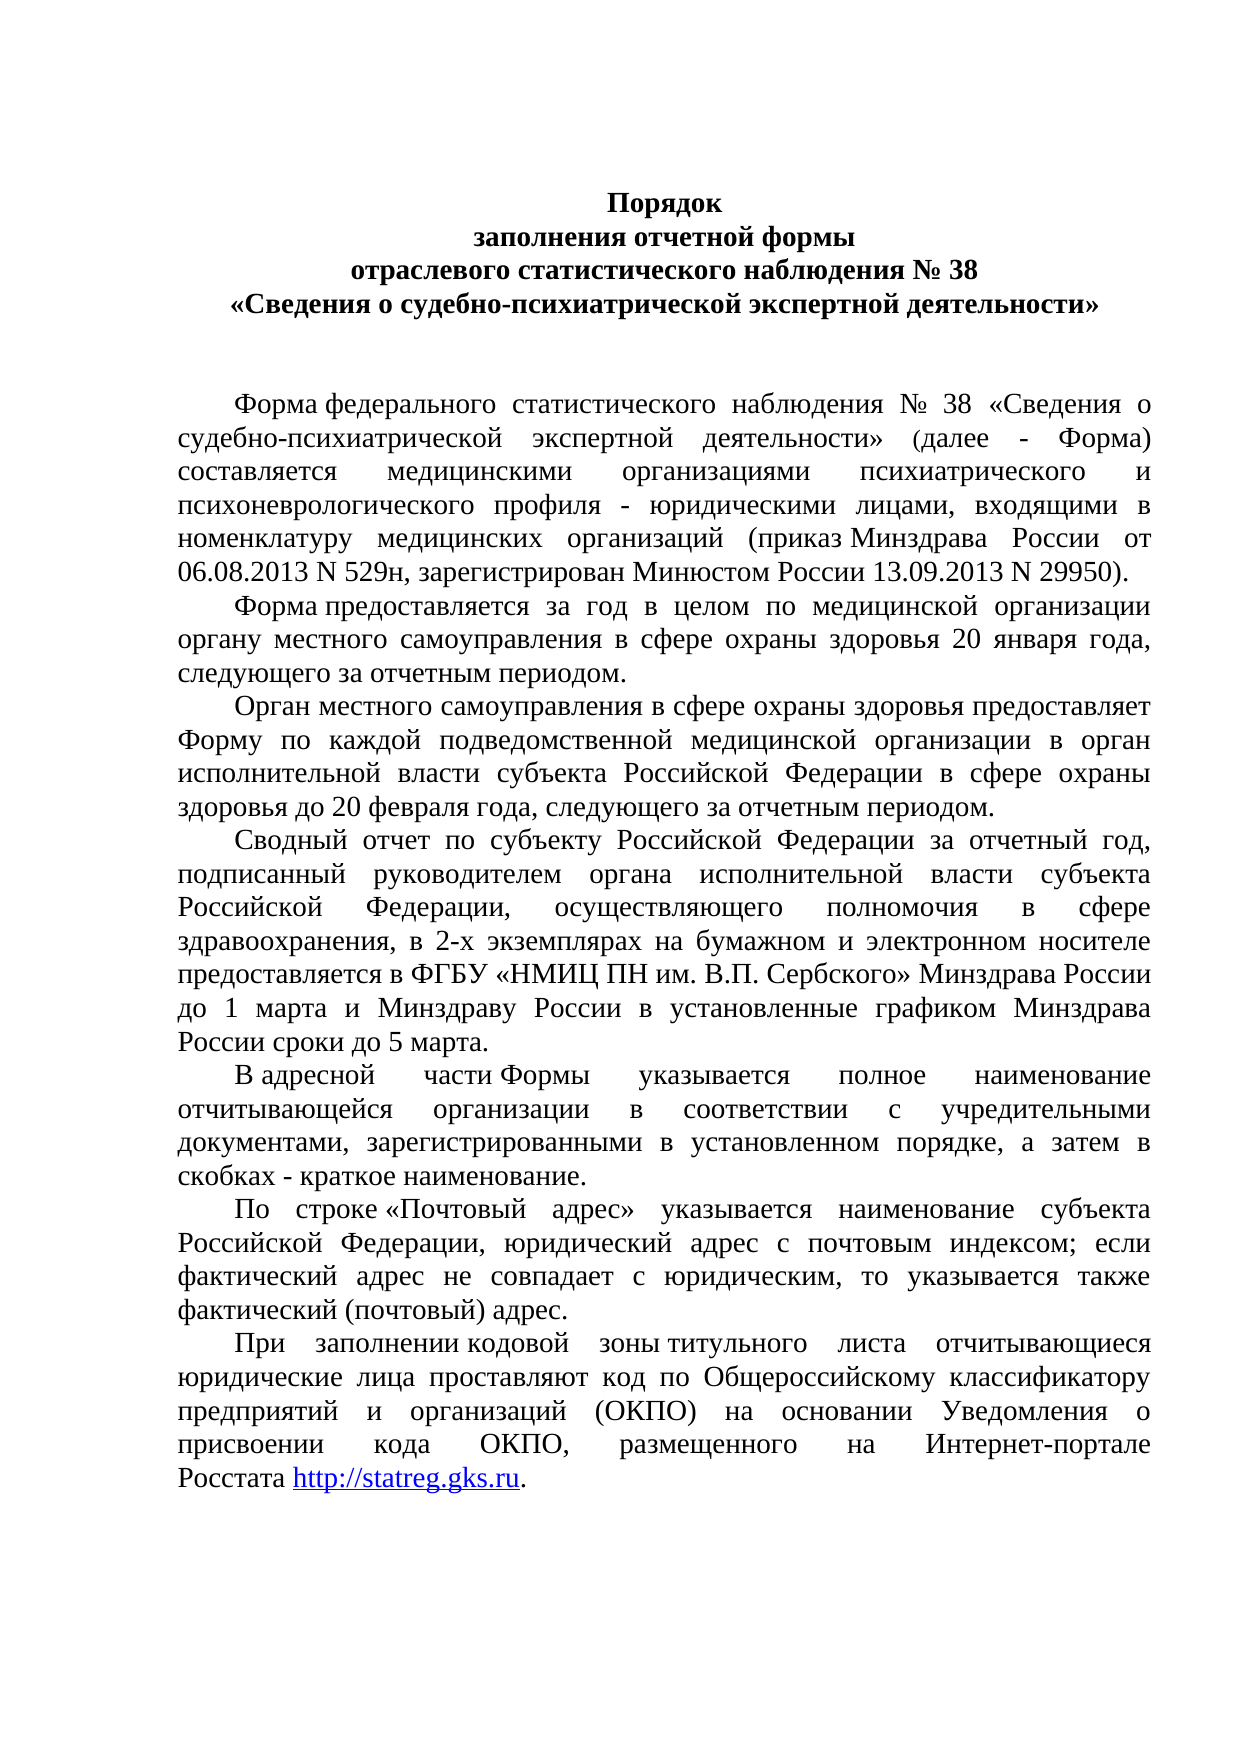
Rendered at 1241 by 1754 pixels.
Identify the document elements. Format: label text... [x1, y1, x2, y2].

text Форма предоставляется за год в целом по медицинской организации органу местного самоуправления в сфере охраны здоровья 20 января года, следующего за отчетным периодом. [177, 588, 1152, 688]
text отраслевого статистического наблюдения № 38 [177, 252, 1152, 286]
text «Сведения о судебно-психиатрической экспертной деятельности» [177, 286, 1152, 319]
text В адресной части Формы указывается полное наименование отчитывающейся организации в соответствии с учредительными документами, зарегистрированными в установленном порядке, а затем в скобках - краткое наименование. [177, 1057, 1152, 1191]
text заполнения отчетной формы [177, 219, 1152, 252]
text При заполнении кодовой зоны титульного листа отчитывающиеся юридические лица проставляют код по Общероссийскому классификатору предприятий и организаций (ОКПО) на основании Уведомления о присвоении кода ОКПО, размещенного на Интернет-портале Росстата http://statreg.gks.ru. [177, 1326, 1152, 1493]
text Сводный отчет по субъекту Российской Федерации за отчетный год, подписанный руководителем органа исполнительной власти субъекта Российской Федерации, осуществляющего полномочия в сфере здравоохранения, в 2-х экземплярах на бумажном и электронном носителе предоставляется в ФГБУ «НМИЦ ПН им. В.П. Сербского» Минздрава России до 1 марта и Минздраву России в установленные графиком Минздрава России сроки до 5 марта. [177, 822, 1152, 1057]
text Орган местного самоуправления в сфере охраны здоровья предоставляет Форму по каждой подведомственной медицинской организации в орган исполнительной власти субъекта Российской Федерации в сфере охраны здоровья до 20 февраля года, следующего за отчетным периодом. [177, 688, 1152, 822]
subtitle Форма федерального статистического наблюдения № 38 «Сведения о судебно-психиатрической экспертной деятельности» (далее - Форма) составляется медицинскими организациями психиатрического и психоневрологического профиля - юридическими лицами, входящими в номенклатуру медицинских организаций (приказ Минздрава России от 06.08.2013 N 529н, зарегистрирован Минюстом России 13.09.2013 N 29950). [177, 386, 1152, 588]
text По строке «Почтовый адрес» указывается наименование субъекта Российской Федерации, юридический адрес с почтовым индексом; если фактический адрес не совпадает с юридическим, то указывается также фактический (почтовый) адрес. [177, 1191, 1152, 1326]
text Порядок [177, 185, 1152, 219]
